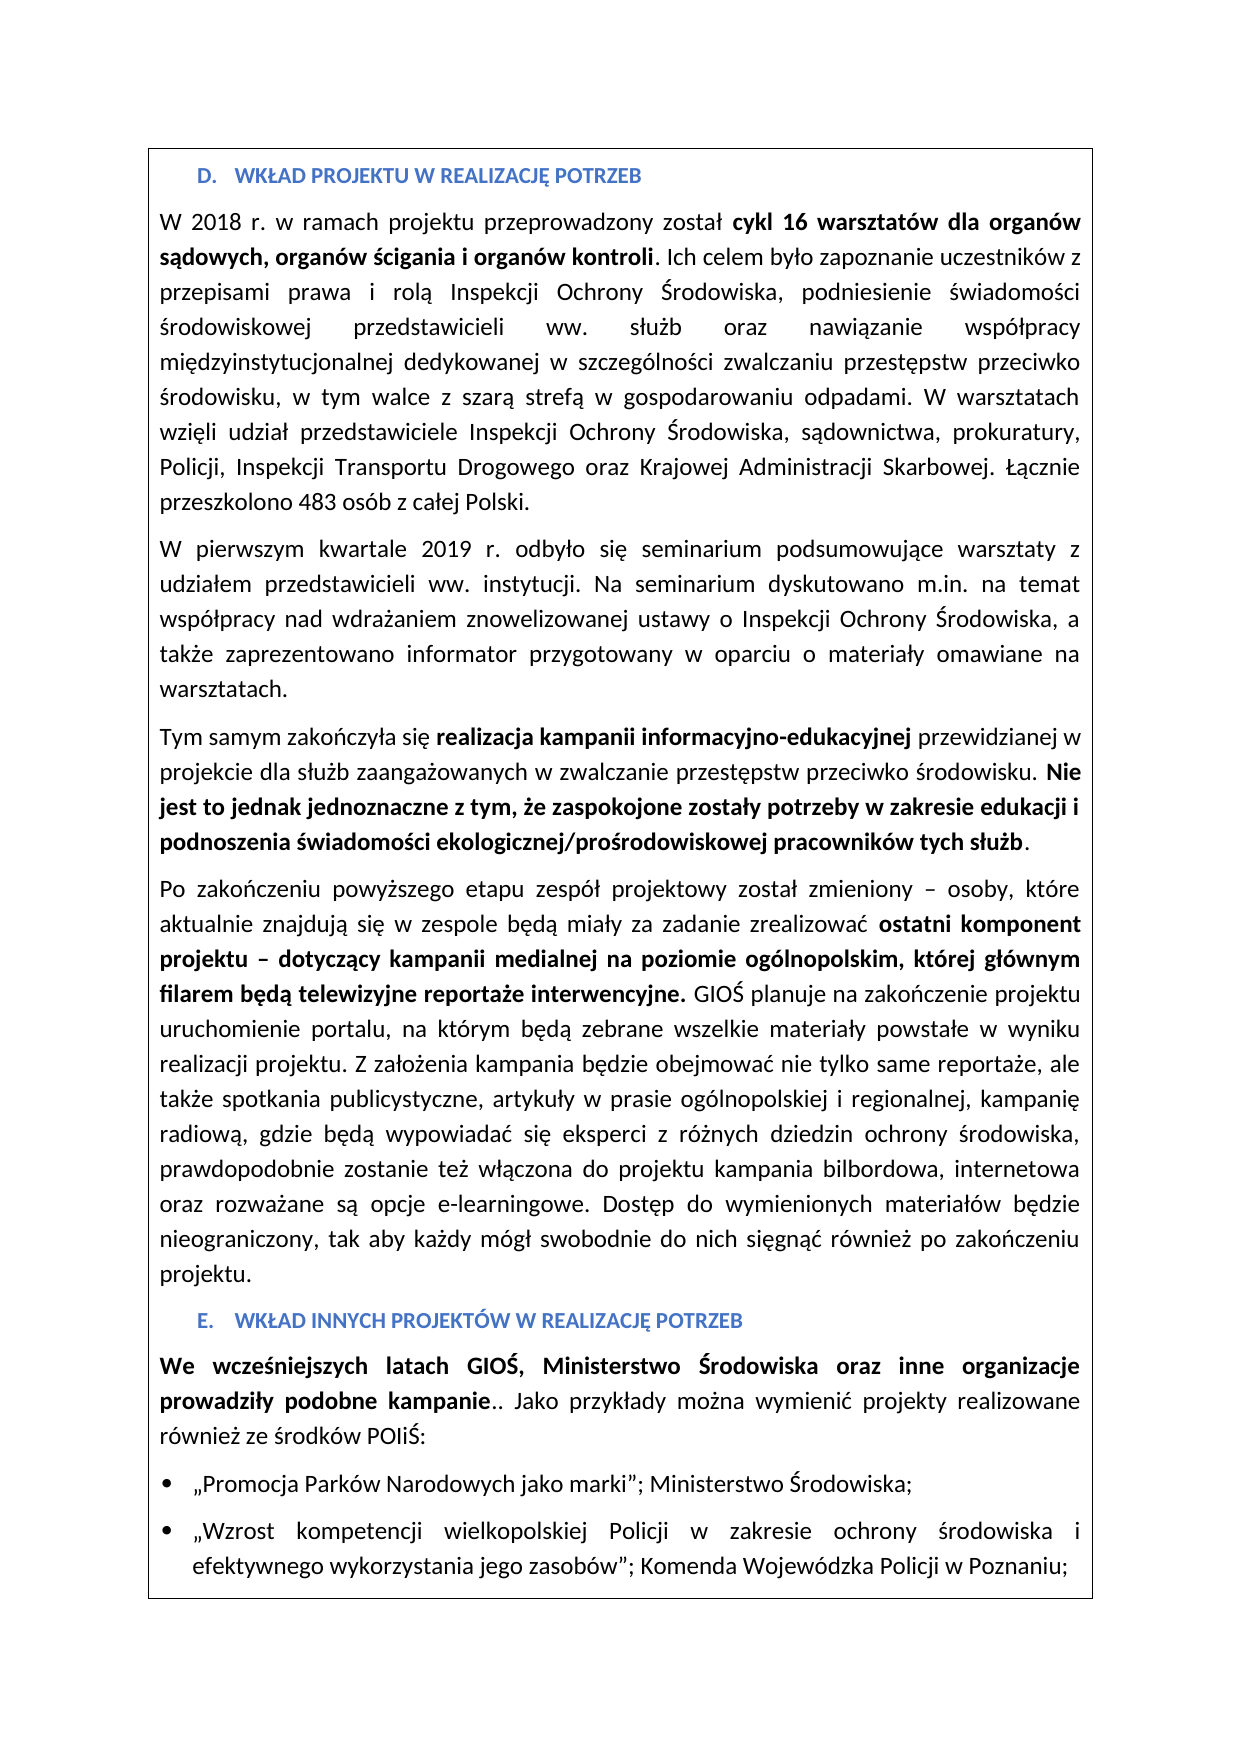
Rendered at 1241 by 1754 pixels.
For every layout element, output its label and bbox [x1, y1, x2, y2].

table_cell [149, 149, 1092, 1597]
